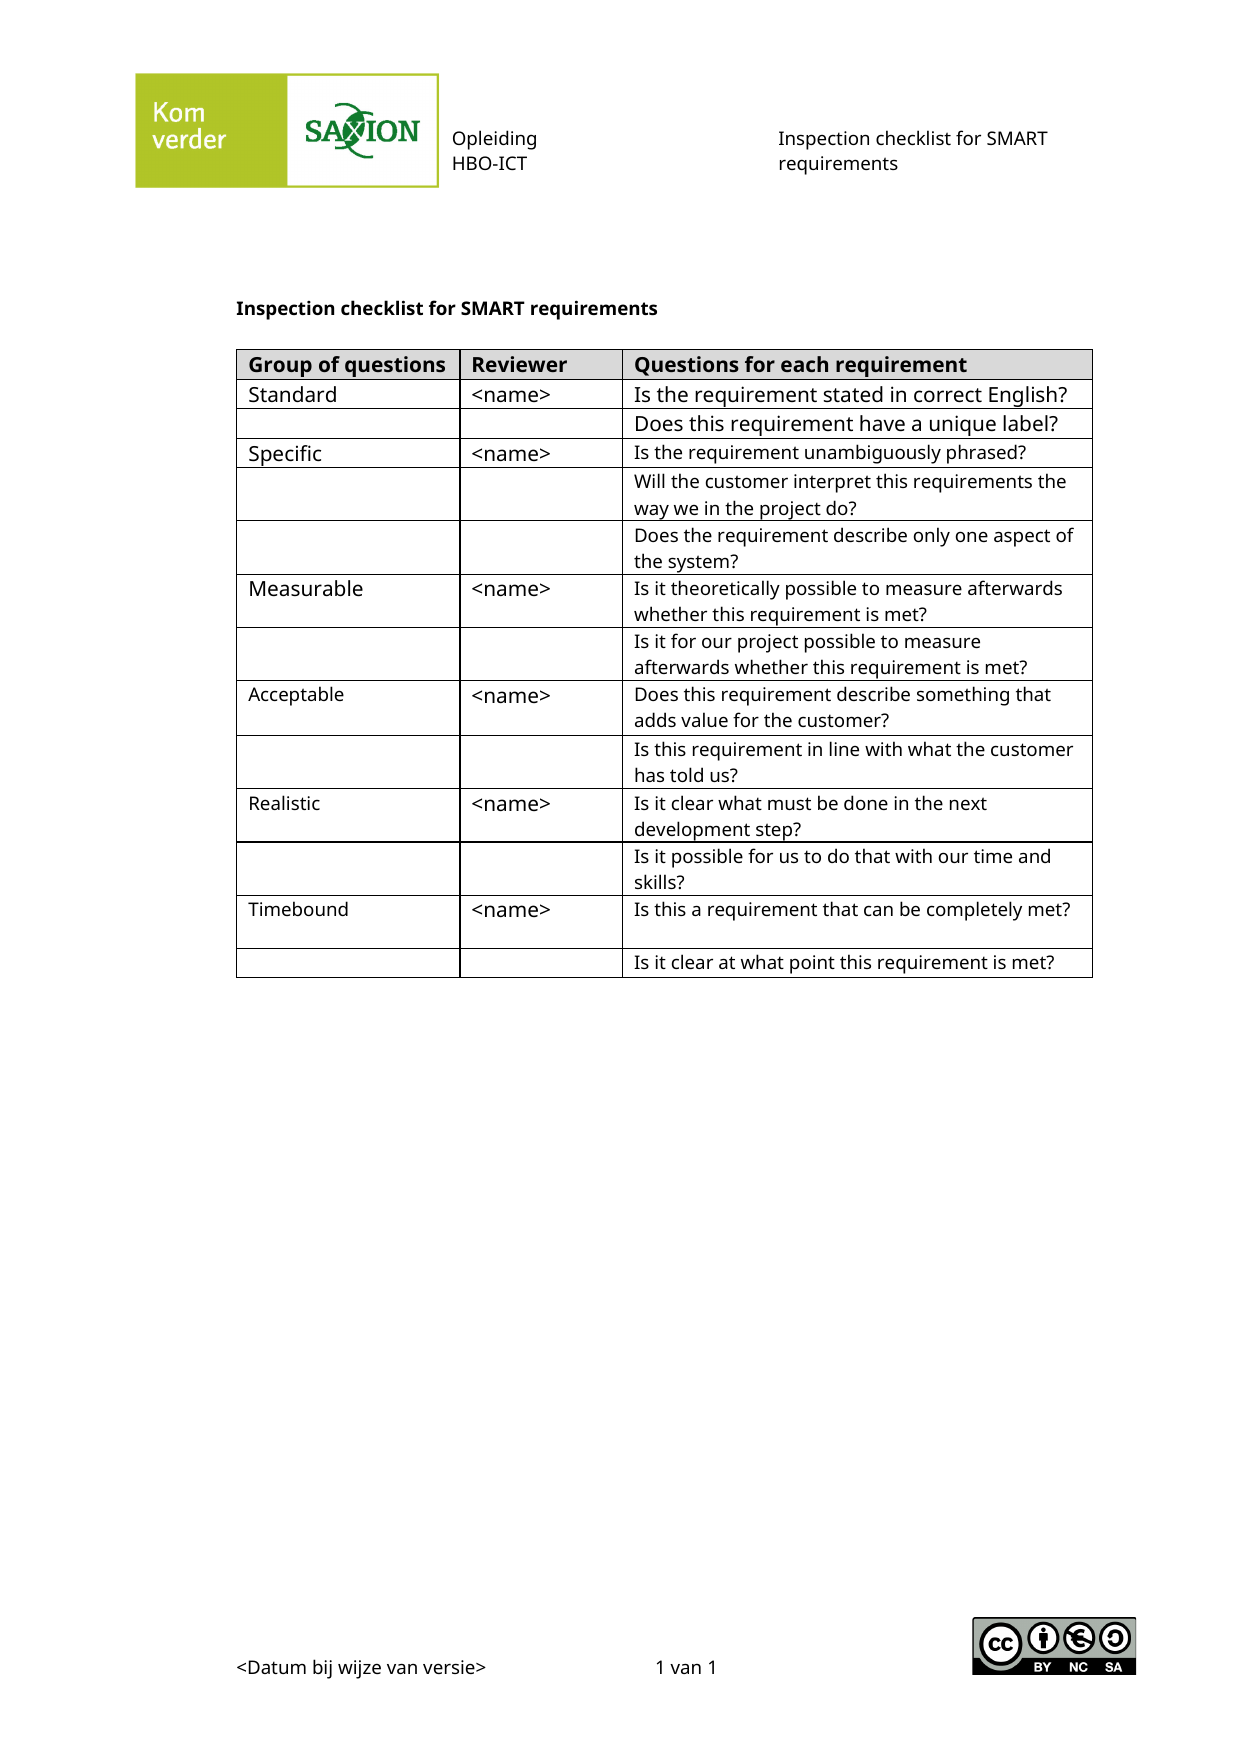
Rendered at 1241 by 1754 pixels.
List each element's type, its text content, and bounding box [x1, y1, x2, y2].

table_cell [461, 521, 622, 573]
table_cell Realistic [237, 789, 459, 841]
table_cell Does the requirement describe only one aspect of the system? [623, 521, 1092, 573]
table_cell Is the requirement stated in correct English? [623, 380, 1092, 408]
table_cell <name> [461, 896, 622, 948]
table_header Group of questions [237, 350, 459, 379]
table_cell Is the requirement unambiguously phrased? [623, 439, 1092, 467]
table_cell [237, 409, 459, 438]
table_cell Will the customer interpret this requirements the way we in the project do? [623, 468, 1092, 520]
table_cell Standard [237, 380, 459, 408]
table_cell [237, 949, 459, 977]
table_cell Is it possible for us to do that with our time and skills? [623, 843, 1092, 894]
table_cell [461, 628, 622, 680]
table_cell Is this requirement in line with what the customer has told us? [623, 736, 1092, 788]
table_cell [461, 949, 622, 977]
table_cell [461, 736, 622, 788]
table_header Questions for each requirement [623, 350, 1092, 379]
text Inspection checklist for SMART requirements [236, 295, 1092, 321]
table_cell [237, 468, 459, 520]
table_cell [461, 843, 622, 894]
table_cell [237, 843, 459, 894]
table_cell Is it clear at what point this requirement is met? [623, 949, 1092, 977]
table_cell Timebound [237, 896, 459, 948]
table_header Reviewer [461, 350, 622, 379]
table_cell Specific [237, 439, 459, 467]
table_cell <name> [461, 681, 622, 735]
table_cell <name> [461, 439, 622, 467]
table_cell Measurable [237, 575, 459, 627]
table_cell Is this a requirement that can be completely met? [623, 896, 1092, 948]
table_cell Is it clear what must be done in the next development step? [623, 789, 1092, 841]
table_cell <name> [461, 575, 622, 627]
table_cell Does this requirement describe something that adds value for the customer? [623, 681, 1092, 735]
table_cell <name> [461, 380, 622, 408]
picture [972, 1617, 1137, 1675]
table_cell [237, 628, 459, 680]
table_cell [237, 521, 459, 573]
table_cell Acceptable [237, 681, 459, 735]
table_cell [237, 736, 459, 788]
table_cell [461, 409, 622, 438]
picture [134, 73, 440, 188]
table_cell Is it theoretically possible to measure afterwards whether this requirement is met? [623, 575, 1092, 627]
table_cell <name> [461, 789, 622, 841]
table_cell Is it for our project possible to measure afterwards whether this requirement is met? [623, 628, 1092, 680]
table_cell Does this requirement have a unique label? [623, 409, 1092, 438]
table_cell [461, 468, 622, 520]
